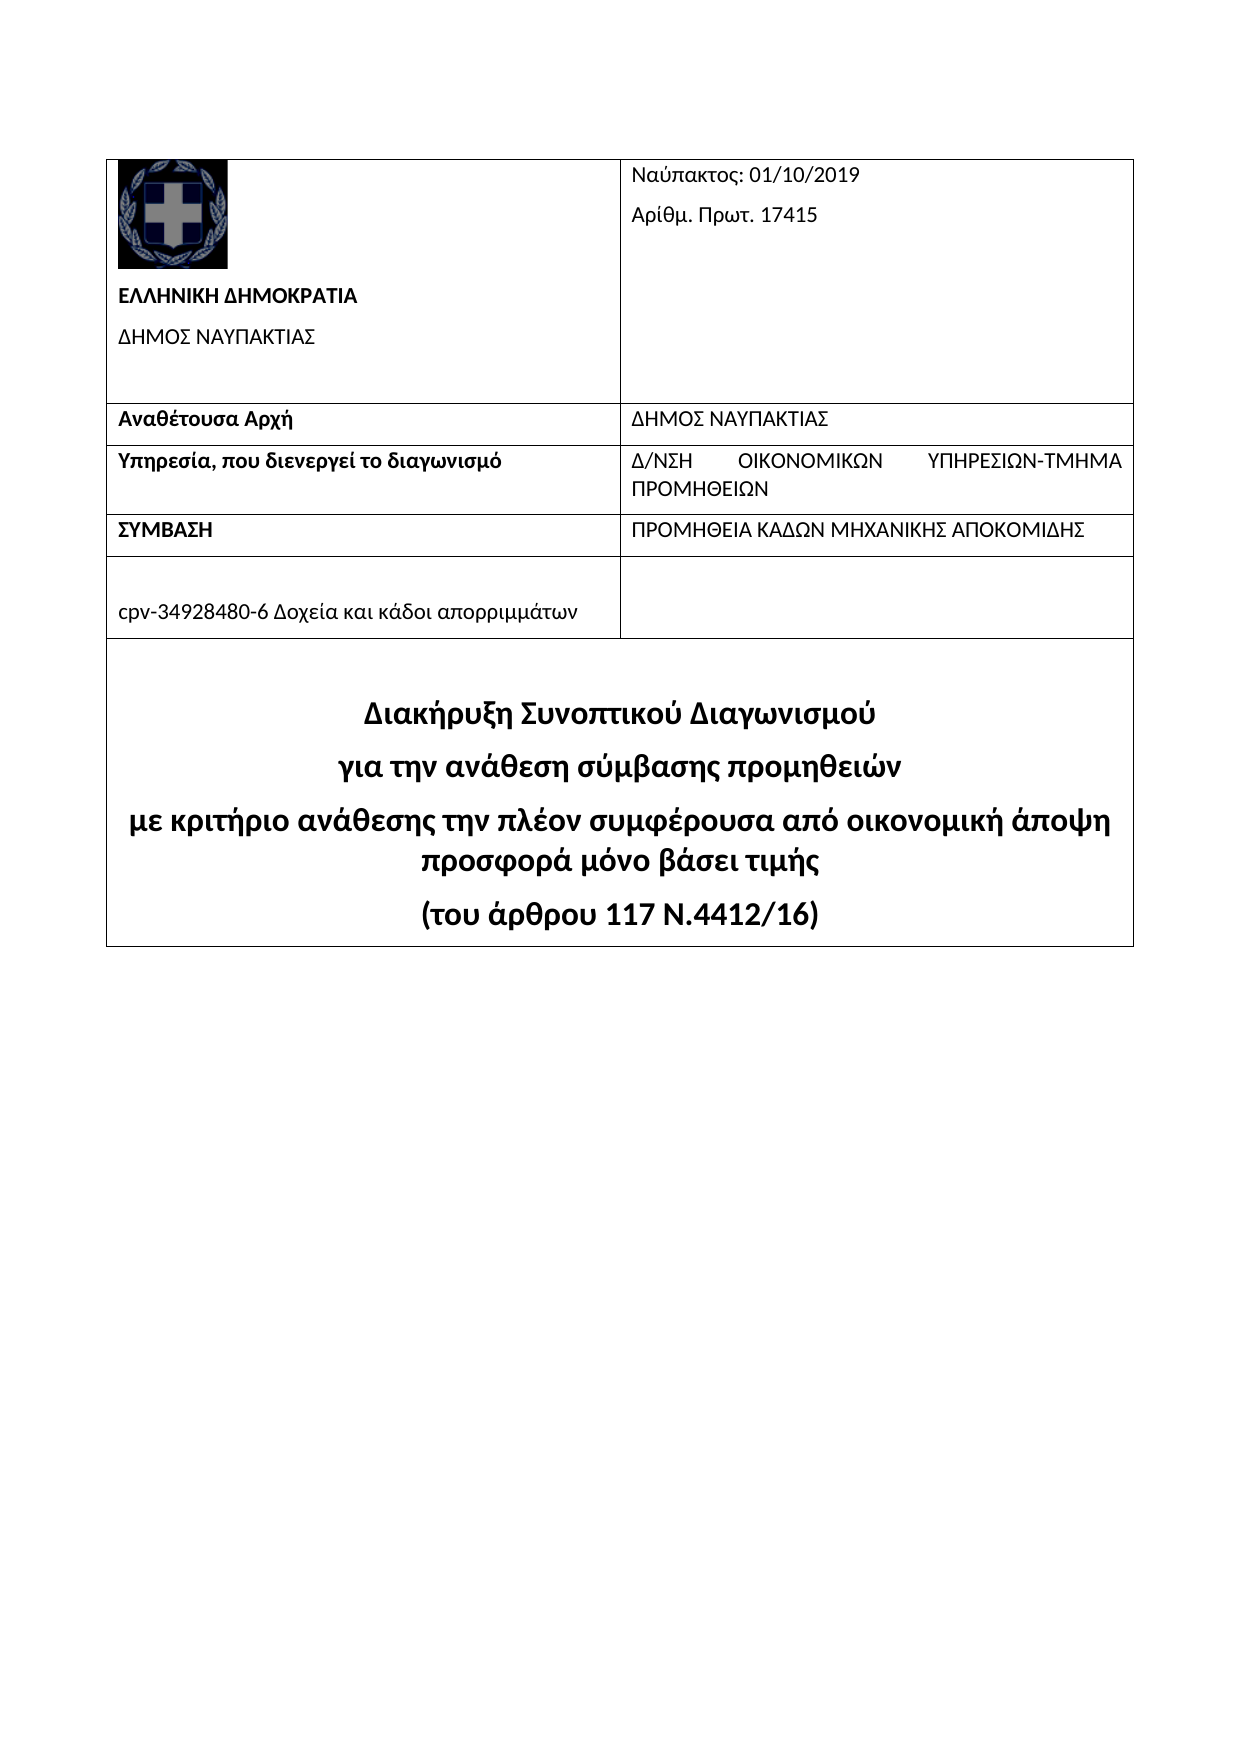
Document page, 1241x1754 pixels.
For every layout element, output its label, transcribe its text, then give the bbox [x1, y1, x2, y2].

table_cell ΣΥΜΒΑΣΗ [107, 515, 620, 556]
table_cell Υπηρεσία, που διενεργεί το διαγωνισμό [107, 446, 620, 514]
table_cell ΠΡΟΜΗΘΕΙΑ ΚΑΔΩΝ ΜΗΧΑΝΙΚΗΣ ΑΠΟΚΟΜΙΔΗΣ [621, 515, 1133, 556]
table_header Ναύπακτος: 01/10/2019 Αρίθμ. Πρωτ. 17415 [621, 160, 1133, 403]
table_header ΕΛΛΗΝΙΚΗ ΔΗΜΟΚΡΑΤΙΑ ΔΗΜΟΣ ΝΑΥΠΑΚΤΙΑΣ [107, 160, 620, 403]
picture [118, 159, 228, 269]
table_cell Δ/ΝΣΗ ΟΙΚΟΝΟΜΙΚΩΝ ΥΠΗΡΕΣΙΩΝ-ΤΜΗΜΑ ΠΡΟΜΗΘΕΙΩΝ [621, 446, 1133, 514]
table_cell Αναθέτουσα Αρχή [107, 404, 620, 445]
table_cell ΔΗΜΟΣ ΝΑΥΠΑΚΤΙΑΣ [621, 404, 1133, 445]
table_cell cpv-34928480-6 Δοχεία και κάδοι απορριμμάτων [107, 557, 620, 638]
table_cell Διακήρυξη Συνοπτικού Διαγωνισμού για την ανάθεση σύμβασης προμηθειών με κριτήριο ανάθεσης την πλέον συμφέρουσα από οικονομική άποψη προσφορά μόνο βάσει τιμής (του άρθρου 117 Ν.4412/16) [107, 639, 1133, 946]
table_cell [621, 557, 1133, 638]
